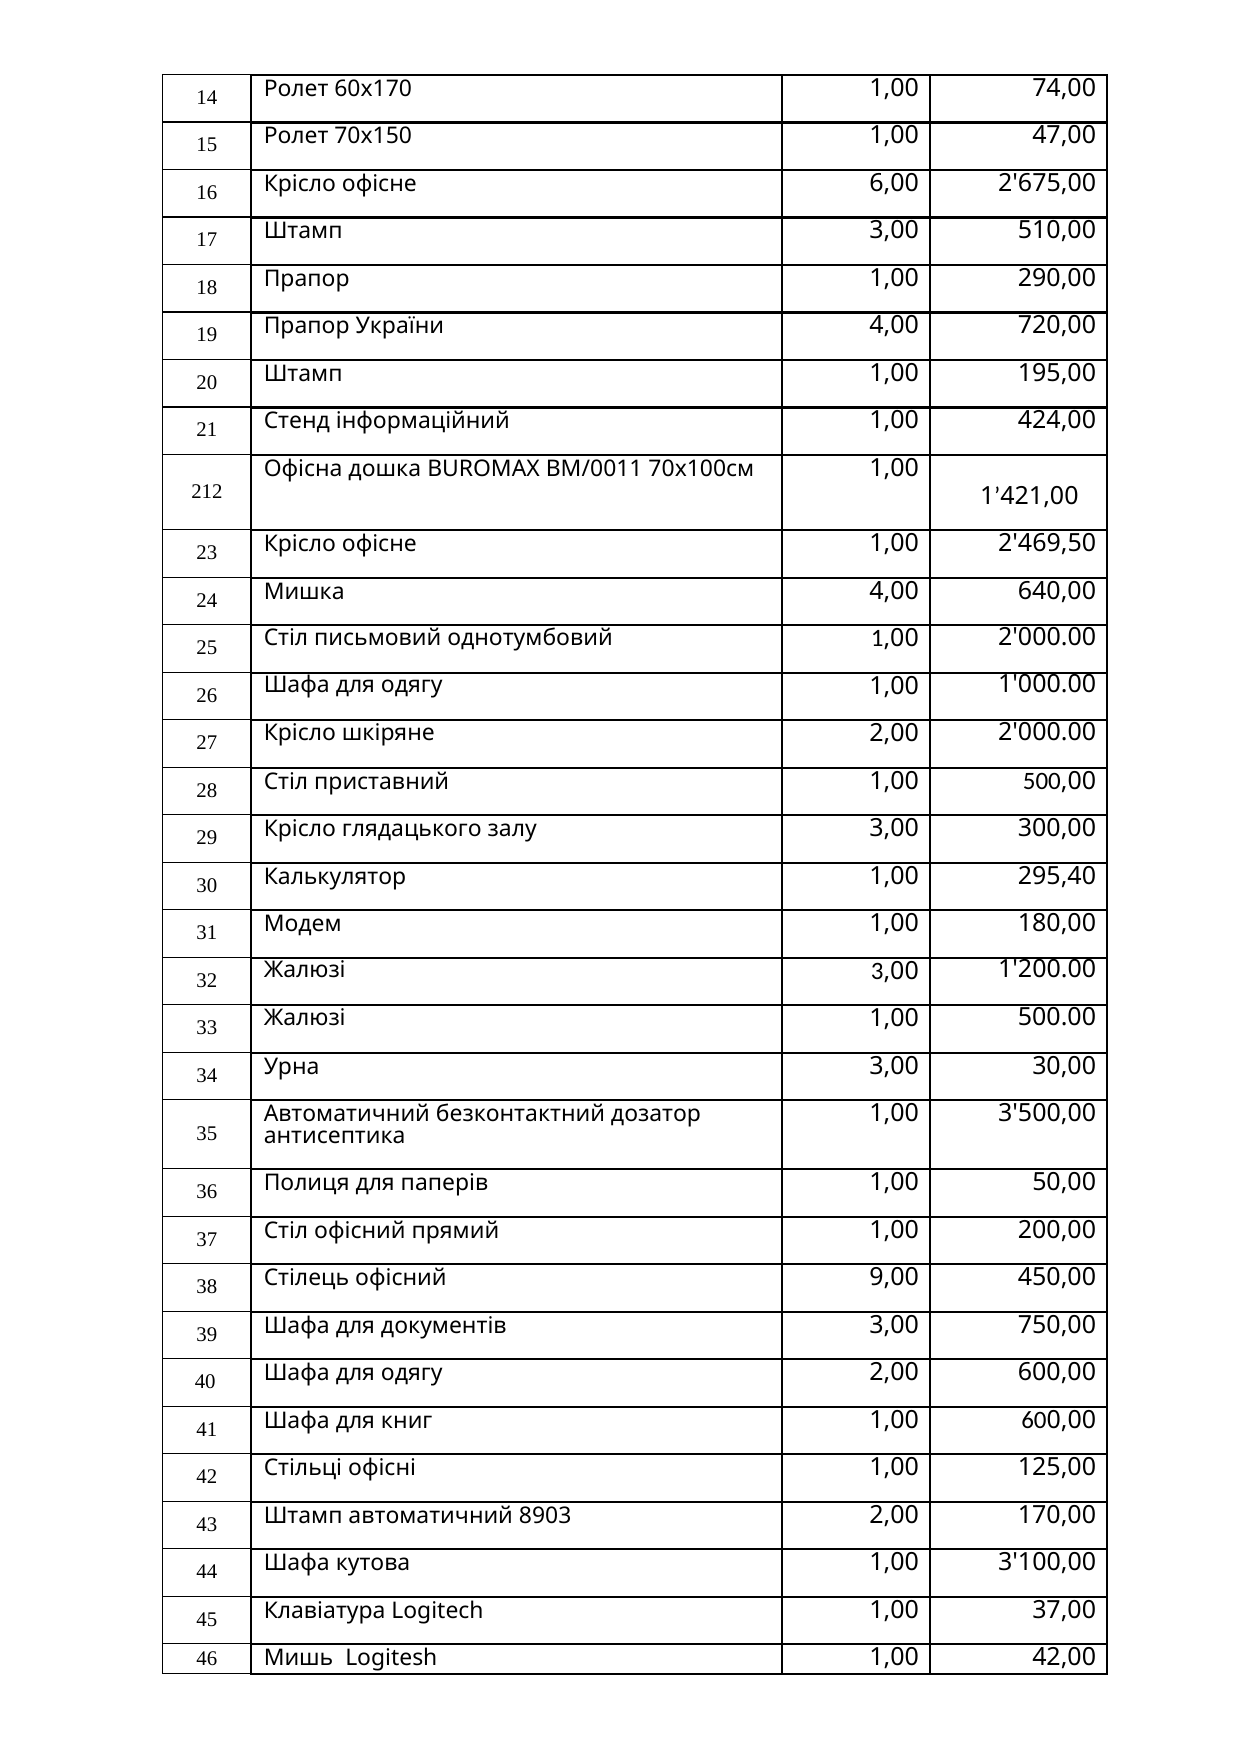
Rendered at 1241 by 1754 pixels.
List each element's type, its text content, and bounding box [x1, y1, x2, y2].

table_cell 1,00 [783, 361, 929, 406]
table_cell Штамп [252, 219, 781, 264]
table_cell 3'100,00 [931, 1550, 1106, 1596]
table_cell 17 [163, 218, 250, 264]
table_cell 170,00 [931, 1503, 1106, 1548]
table_cell 2'000.00 [931, 721, 1106, 767]
table_cell 45 [163, 1597, 250, 1643]
table_cell Автоматичний безконтактний дозатор антисептика [252, 1101, 781, 1168]
table_cell 295,40 [931, 864, 1106, 909]
table_cell 3,00 [783, 219, 929, 264]
table_cell 38 [163, 1264, 250, 1311]
table_cell Модем [252, 911, 781, 957]
table_cell 30 [163, 863, 250, 909]
table_cell 1,00 [783, 124, 929, 169]
table_cell 1,00 [783, 1170, 929, 1216]
table_cell Жалюзі [252, 959, 781, 1004]
table_cell 3,00 [783, 1313, 929, 1358]
table_cell 34 [163, 1053, 250, 1099]
table_cell 1,00 [783, 1598, 929, 1643]
table_cell 4,00 [783, 314, 929, 359]
table_cell 424,00 [931, 409, 1106, 454]
table_cell 300,00 [931, 816, 1106, 862]
table_cell Стільці офісні [252, 1455, 781, 1501]
table_cell 180,00 [931, 911, 1106, 957]
table_cell Стіл офісний прямий [252, 1218, 781, 1263]
table_cell 125,00 [931, 1455, 1106, 1501]
table_cell 20 [163, 360, 250, 406]
table_cell 37,00 [931, 1598, 1106, 1643]
table_cell Мишка [252, 579, 781, 624]
table_cell 720,00 [931, 314, 1106, 359]
table_cell 1,00 [783, 456, 929, 529]
table_cell 18 [163, 265, 250, 311]
table_cell 16 [163, 170, 250, 216]
table_cell 2,00 [783, 721, 929, 767]
table_cell 1,00 [783, 1408, 929, 1453]
table_cell 25 [163, 625, 250, 672]
table_cell 28 [163, 768, 250, 814]
table_cell 1,00 [783, 1006, 929, 1052]
table_cell 50,00 [931, 1170, 1106, 1216]
table_cell 1,00 [783, 1101, 929, 1168]
table_cell 1,00 [783, 911, 929, 957]
table_cell 42 [163, 1454, 250, 1501]
table_cell Шафа для одягу [252, 1360, 781, 1406]
table_cell 36 [163, 1169, 250, 1216]
table_cell 600,00 [931, 1360, 1106, 1406]
table_cell 1,00 [783, 531, 929, 577]
table_cell 41 [163, 1407, 250, 1453]
table_cell 750,00 [931, 1313, 1106, 1358]
table_cell 74,00 [931, 76, 1106, 121]
table_cell 2,00 [783, 1360, 929, 1406]
table_cell Крісло глядацького залу [252, 816, 781, 862]
table_cell Крісло офісне [252, 531, 781, 577]
table_cell Жалюзі [252, 1006, 781, 1052]
table_cell 23 [163, 530, 250, 577]
table_cell Шафа для одягу [252, 674, 781, 719]
table_cell Калькулятор [252, 864, 781, 909]
table_cell 40 [163, 1359, 250, 1406]
table_cell 19 [163, 313, 250, 359]
table_cell Мишь Logitesh [252, 1645, 781, 1673]
table_cell Клавіатура Logitech [252, 1598, 781, 1643]
table_cell 1’421,00 [931, 456, 1106, 529]
table_cell 14 [163, 75, 250, 121]
table_cell Урна [252, 1054, 781, 1099]
table_cell 42,00 [931, 1645, 1106, 1673]
table_cell 3'500,00 [931, 1101, 1106, 1168]
table_cell 46 [163, 1644, 250, 1673]
table_cell 1,00 [783, 1645, 929, 1673]
table_cell 500.00 [931, 1006, 1106, 1052]
table_cell 1,00 [783, 1218, 929, 1263]
table_cell 195,00 [931, 361, 1106, 406]
table_cell Штамп автоматичний 8903 [252, 1503, 781, 1548]
table_cell 27 [163, 720, 250, 767]
table_cell 2'675,00 [931, 171, 1106, 216]
table_cell 37 [163, 1217, 250, 1263]
table_cell 43 [163, 1502, 250, 1548]
table_cell Штамп [252, 361, 781, 406]
table_cell Шафа для книг [252, 1408, 781, 1453]
table_cell 1,00 [783, 626, 929, 672]
table_cell 26 [163, 673, 250, 719]
table_cell 1'000.00 [931, 674, 1106, 719]
table_cell 510,00 [931, 219, 1106, 264]
table_cell 2'469,50 [931, 531, 1106, 577]
table_cell 29 [163, 815, 250, 862]
table_cell Шафа кутова [252, 1550, 781, 1596]
table_cell Шафа для документів [252, 1313, 781, 1358]
table_cell 35 [163, 1100, 250, 1168]
table_cell 1,00 [783, 674, 929, 719]
table_cell 1,00 [783, 1455, 929, 1501]
table_cell 30,00 [931, 1054, 1106, 1099]
table_cell Ролет 60х170 [252, 76, 781, 121]
table_cell 1,00 [783, 769, 929, 814]
table_cell 640,00 [931, 579, 1106, 624]
table_cell 9,00 [783, 1265, 929, 1311]
table_cell 1,00 [783, 409, 929, 454]
table_cell Стілець офісний [252, 1265, 781, 1311]
table_cell 6,00 [783, 171, 929, 216]
table_cell 500,00 [931, 769, 1106, 814]
table_cell 44 [163, 1549, 250, 1596]
table_cell 1,00 [783, 864, 929, 909]
table_cell 1,00 [783, 1550, 929, 1596]
table_cell Прапор [252, 266, 781, 311]
table_cell 450,00 [931, 1265, 1106, 1311]
table_cell Прапор України [252, 314, 781, 359]
table_cell 200,00 [931, 1218, 1106, 1263]
table_cell 32 [163, 958, 250, 1004]
table_cell 4,00 [783, 579, 929, 624]
table_cell Крісло офісне [252, 171, 781, 216]
table_cell 2,00 [783, 1503, 929, 1548]
table_cell 2'000.00 [931, 626, 1106, 672]
table_cell Крісло шкіряне [252, 721, 781, 767]
table_cell 31 [163, 910, 250, 957]
table_cell 47,00 [931, 124, 1106, 169]
table_cell 39 [163, 1312, 250, 1358]
table_cell 212 [163, 455, 250, 529]
table_cell 21 [163, 408, 250, 454]
table_cell 24 [163, 578, 250, 624]
table_cell 600,00 [931, 1408, 1106, 1453]
table_cell 33 [163, 1005, 250, 1052]
table_cell Стіл приставний [252, 769, 781, 814]
table_cell Полиця для паперів [252, 1170, 781, 1216]
table_cell Ролет 70х150 [252, 124, 781, 169]
table_cell Офісна дошка BUROMAX BM/0011 70x100см [252, 456, 781, 529]
table_cell Стенд інформаційний [252, 409, 781, 454]
table_cell 3,00 [783, 959, 929, 1004]
table_cell 290,00 [931, 266, 1106, 311]
table_cell 1,00 [783, 266, 929, 311]
table_cell 3,00 [783, 1054, 929, 1099]
table_cell 3,00 [783, 816, 929, 862]
table_cell 15 [163, 123, 250, 169]
table_cell 1,00 [783, 76, 929, 121]
table_cell Стіл письмовий однотумбовий [252, 626, 781, 672]
table_cell 1'200.00 [931, 959, 1106, 1004]
